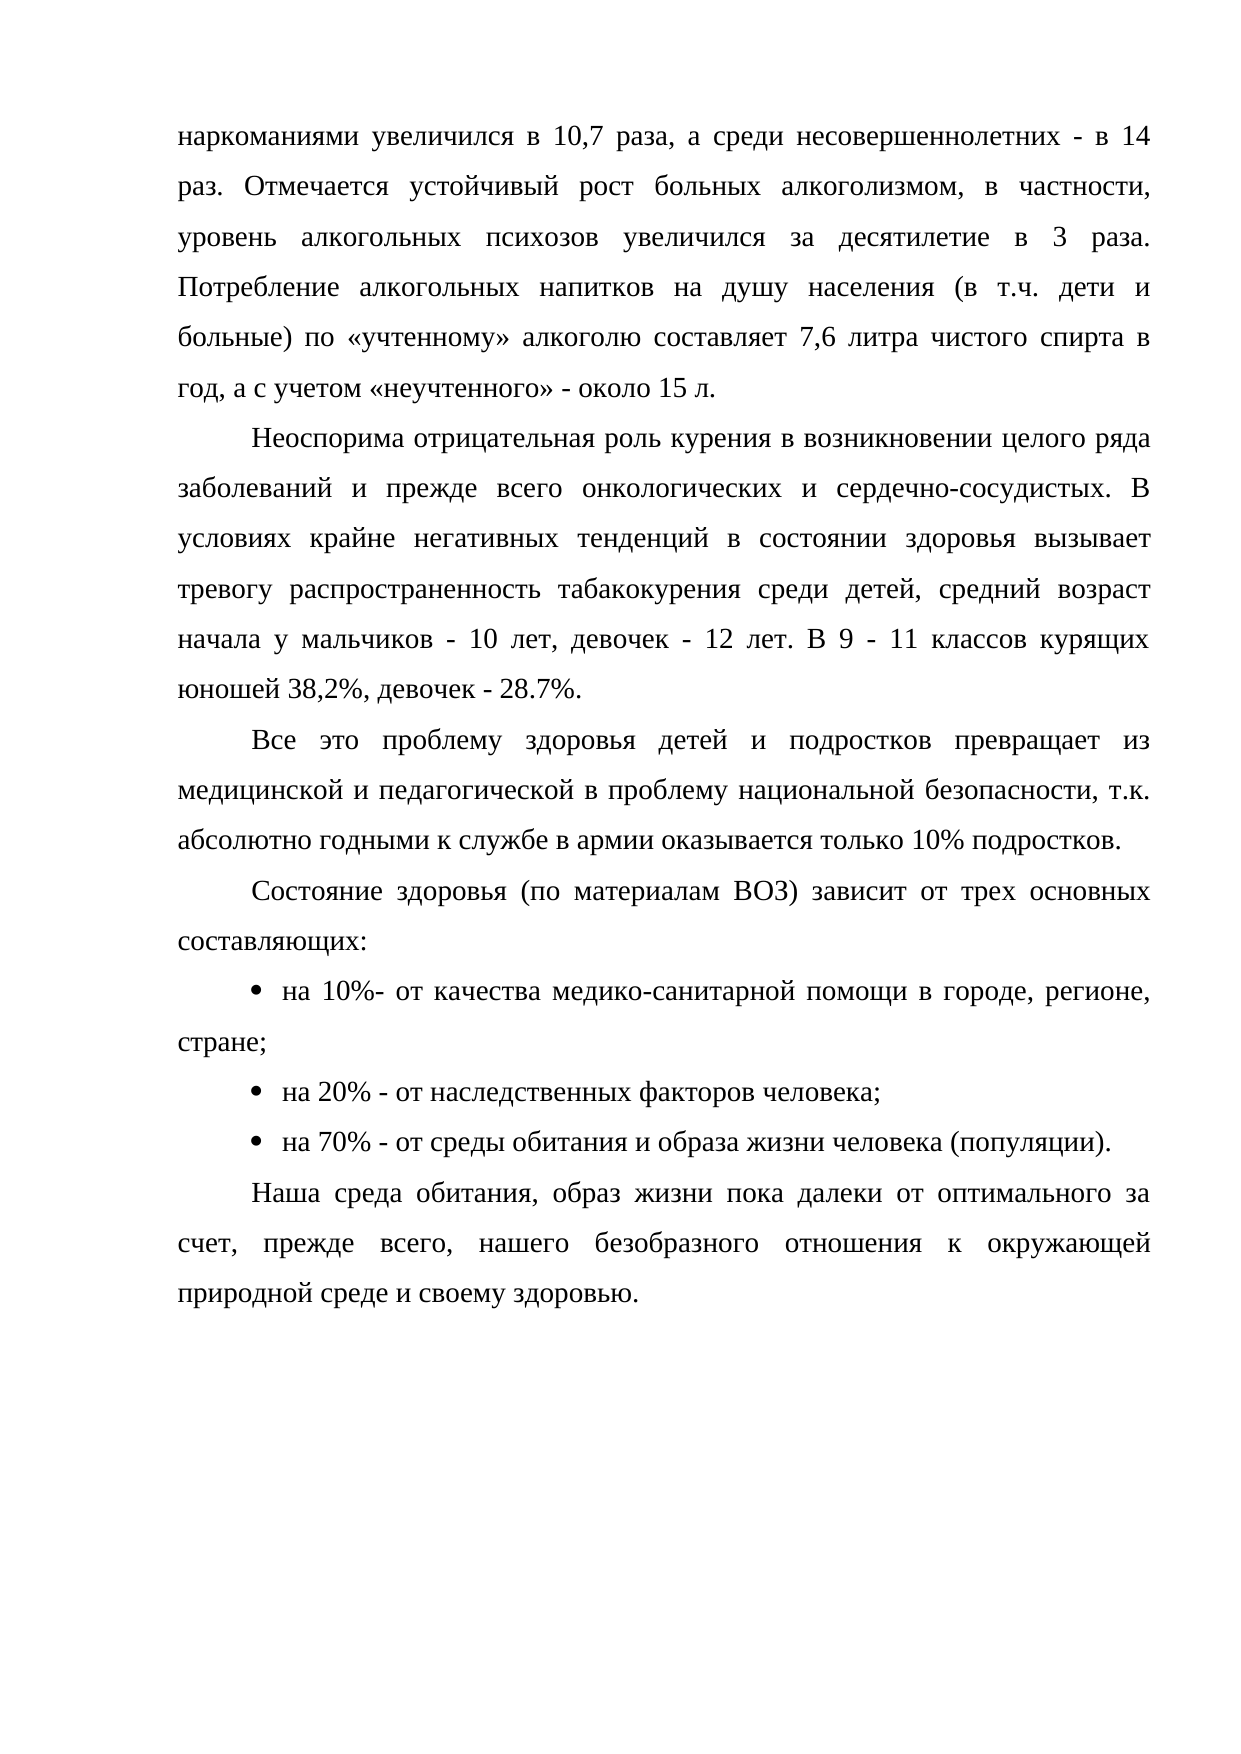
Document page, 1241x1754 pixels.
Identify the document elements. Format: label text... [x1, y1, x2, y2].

text Все это проблему здоровья детей и подростков превращает из медицинской и педагогической в проблему национальной безопасности, т.к. абсолютно годными к службе в армии оказывается только 10% подростков. [177, 722, 1152, 856]
list на 10%- от качества медико-санитарной помощи в городе, регионе, стране; [177, 973, 1152, 1057]
text Наша среда обитания, образ жизни пока далеки от оптимального за счет, прежде всего, нашего безобразного отношения к окружающей природной среде и своему здоровью. [177, 1175, 1152, 1309]
list на 20% - от наследственных факторов человека; [177, 1074, 1152, 1108]
list на 70% - от среды обитания и образа жизни человека (популяции). [177, 1124, 1152, 1158]
text Состояние здоровья (по материалам ВОЗ) зависит от трех основных составляющих: [177, 873, 1152, 957]
text Неоспорима отрицательная роль курения в возникновении целого ряда заболеваний и прежде всего онкологических и сердечно-сосудистых. В условиях крайне негативных тенденций в состоянии здоровья вызывает тревогу распространенность табакокурения среди детей, средний возраст начала у мальчиков - 10 лет, девочек - 12 лет. В 9 - 11 классов курящих юношей 38,2%, девочек - 28.7%. [177, 420, 1152, 705]
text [177, 118, 1152, 403]
